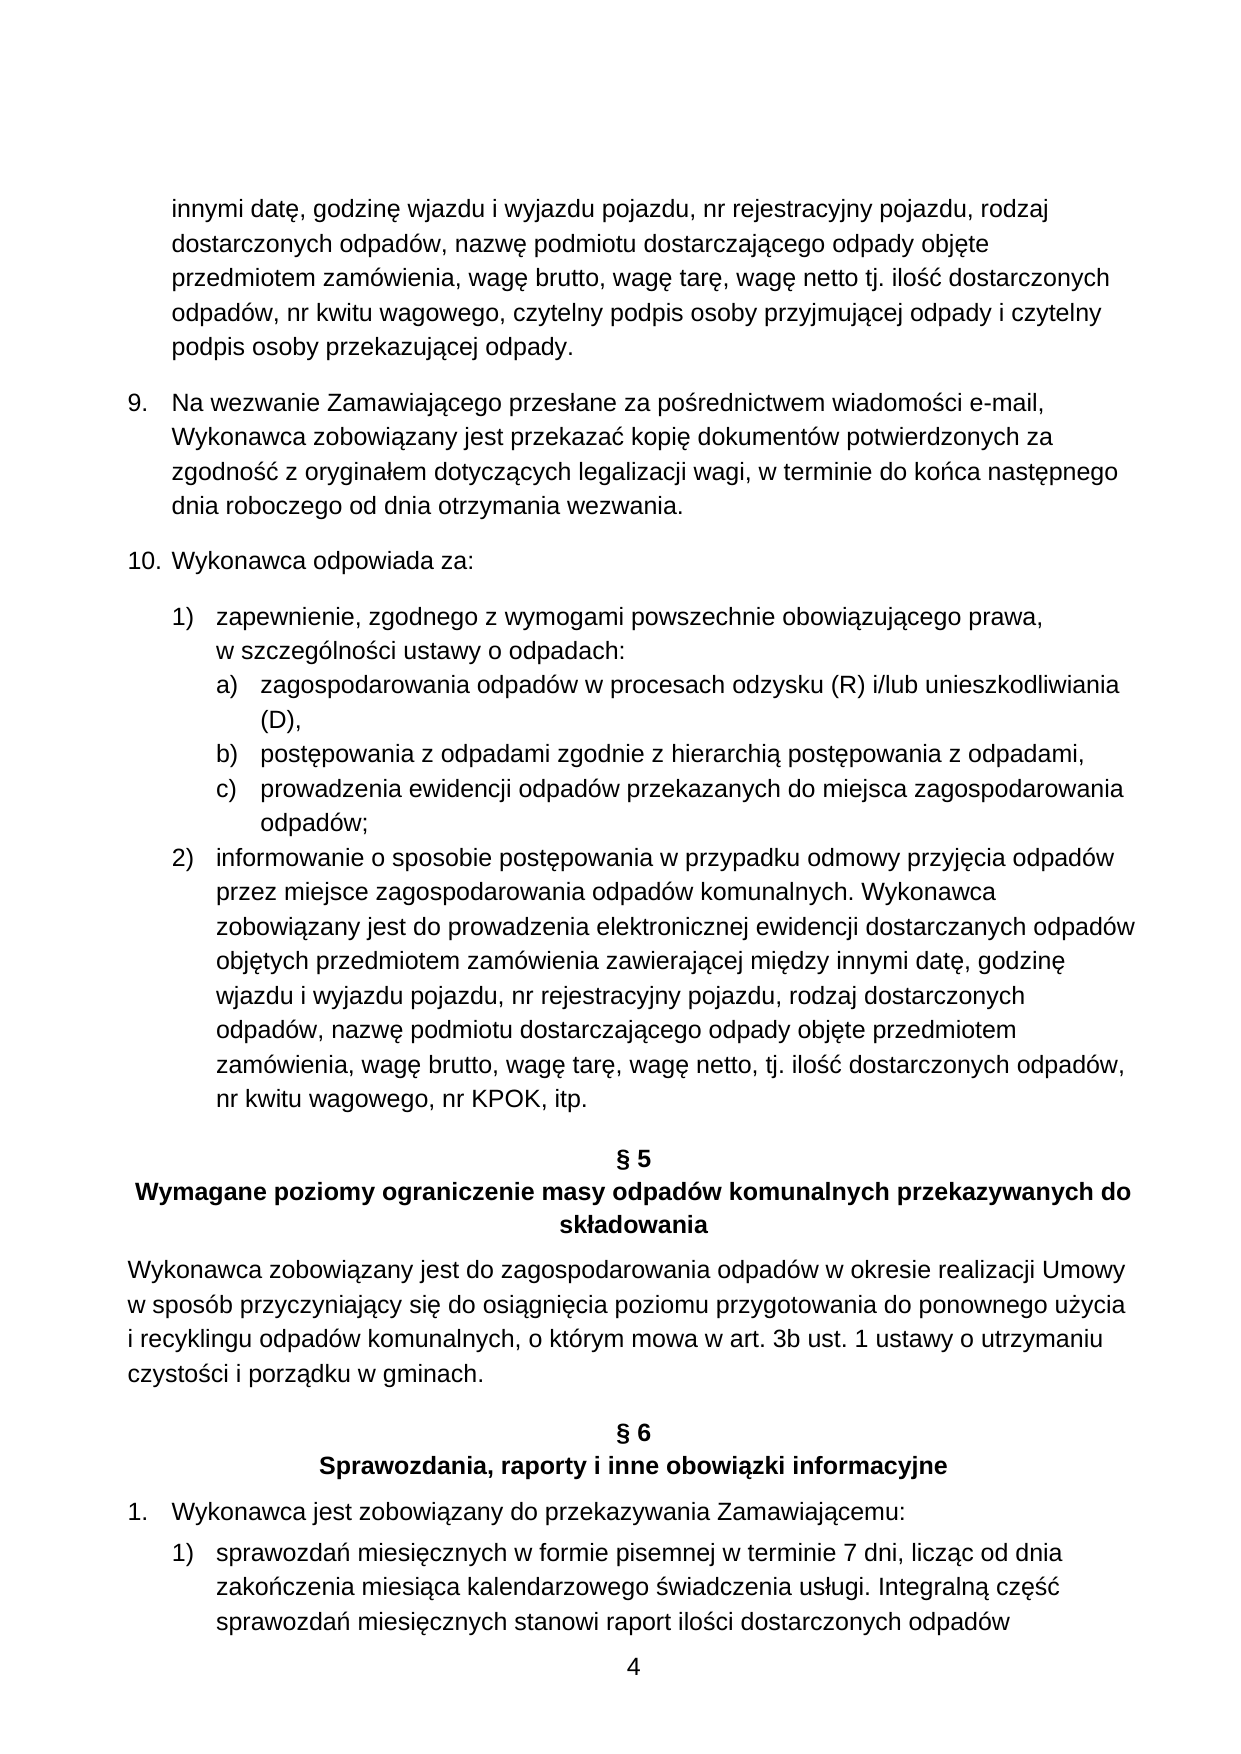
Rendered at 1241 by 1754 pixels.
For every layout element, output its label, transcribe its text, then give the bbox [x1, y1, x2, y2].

list postępowania z odpadami zgodnie z hierarchią postępowania z odpadami, [216, 739, 1140, 768]
list informowanie o sposobie postępowania w przypadku odmowy przyjęcia odpadów przez miejsce zagospodarowania odpadów komunalnych. Wykonawca zobowiązany jest do prowadzenia elektronicznej ewidencji dostarczanych odpadów objętych przedmiotem zamówienia zawierającej między innymi datę, godzinę wjazdu i wyjazdu pojazdu, nr rejestracyjny pojazdu, rodzaj dostarczonych odpadów, nazwę podmiotu dostarczającego odpady objęte przedmiotem zamówienia, wagę brutto, wagę tarę, wagę netto, tj. ilość dostarczonych odpadów, nr kwitu wagowego, nr KPOK, itp. [172, 843, 1140, 1113]
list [127, 194, 1140, 361]
text Wykonawca zobowiązany jest do zagospodarowania odpadów w okresie realizacji Umowy w sposób przyczyniający się do osiągnięcia poziomu przygotowania do ponownego użycia i recyklingu odpadów komunalnych, o którym mowa w art. 3b ust. 1 ustawy o utrzymaniu czystości i porządku w gminach. [127, 1255, 1140, 1387]
list zagospodarowania odpadów w procesach odzysku (R) i/lub unieszkodliwiania (D), [216, 671, 1140, 734]
list prowadzenia ewidencji odpadów przekazanych do miejsca zagospodarowania odpadów; [216, 774, 1140, 837]
list Wykonawca odpowiada za: [127, 546, 1140, 575]
list Na wezwanie Zamawiającego przesłane za pośrednictwem wiadomości e-mail, Wykonawca zobowiązany jest przekazać kopię dokumentów potwierdzonych za zgodność z oryginałem dotyczących legalizacji wagi, w terminie do końca następnego dnia roboczego od dnia otrzymania wezwania. [127, 387, 1140, 520]
subtitle § 6 Sprawozdania, raporty i inne obowiązki informacyjne [127, 1418, 1140, 1480]
list Wykonawca jest zobowiązany do przekazywania Zamawiającemu: [127, 1497, 1140, 1526]
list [172, 1537, 1140, 1635]
subtitle § 5 Wymagane poziomy ograniczenie masy odpadów komunalnych przekazywanych do składowania [127, 1144, 1140, 1238]
list zapewnienie, zgodnego z wymogami powszechnie obowiązującego prawa, w szczególności ustawy o odpadach: [172, 602, 1140, 665]
